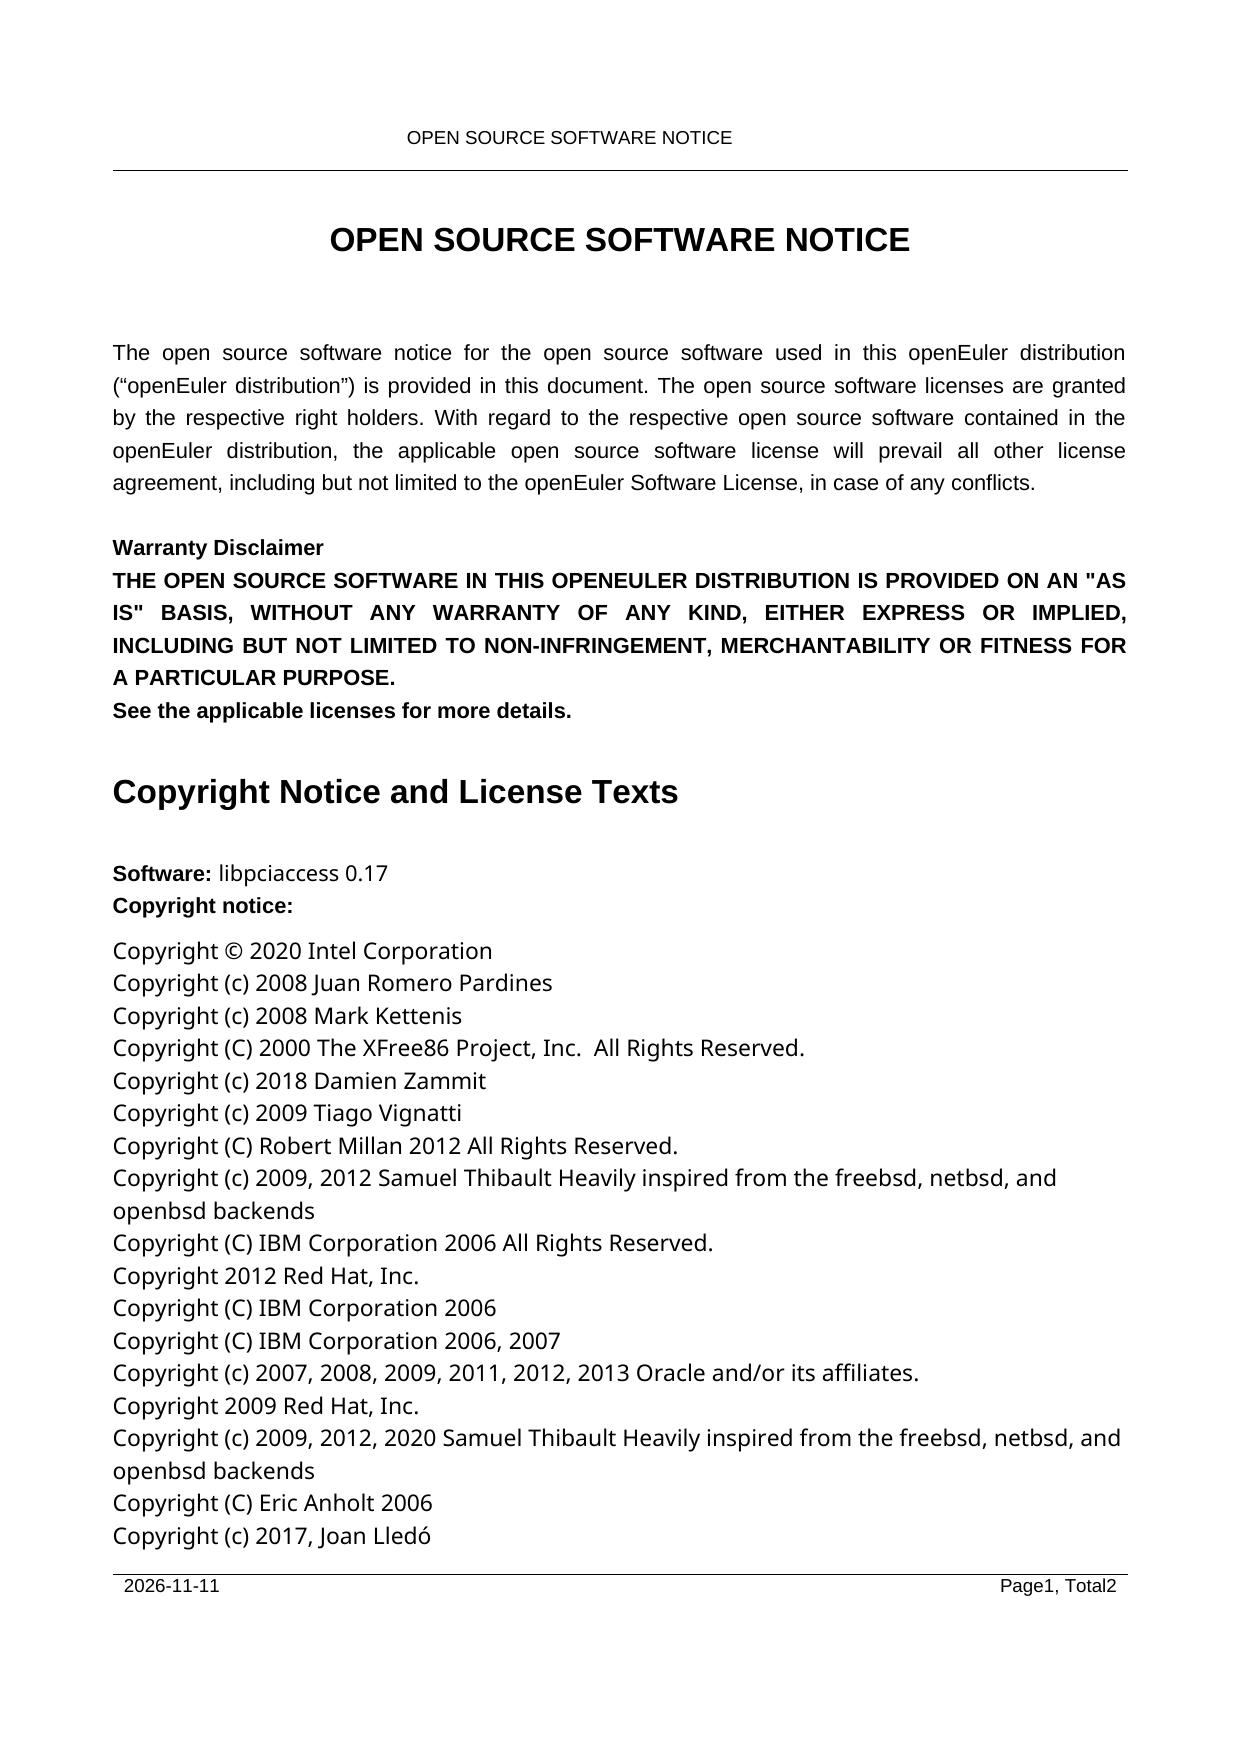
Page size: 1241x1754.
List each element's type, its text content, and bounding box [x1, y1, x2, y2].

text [112, 934, 1128, 1551]
text The open source software notice for the open source software used in this openEuler distribution (“openEuler distribution”) is provided in this document. The open source software licenses are granted by the respective right holders. With regard to the respective open source software contained in the openEuler distribution, the applicable open source software license will prevail all other license agreement, including but not limited to the openEuler Software License, in case of any conflicts. [112, 336, 1128, 499]
text THE OPEN SOURCE SOFTWARE IN THIS OPENEULER DISTRIBUTION IS PROVIDED ON AN "AS IS" BASIS, WITHOUT ANY WARRANTY OF ANY KIND, EITHER EXPRESS OR IMPLIED, INCLUDING BUT NOT LIMITED TO NON-INFRINGEMENT, MERCHANTABILITY OR FITNESS FOR A PARTICULAR PURPOSE. See the applicable licenses for more details. [112, 564, 1128, 726]
text Warranty Disclaimer [112, 531, 1128, 564]
text Copyright Notice and License Texts [112, 759, 1128, 824]
text OPEN SOURCE SOFTWARE NOTICE [112, 206, 1128, 271]
title Software: libpciaccess 0.17 [112, 856, 1128, 889]
text Copyright notice: [112, 889, 1128, 921]
